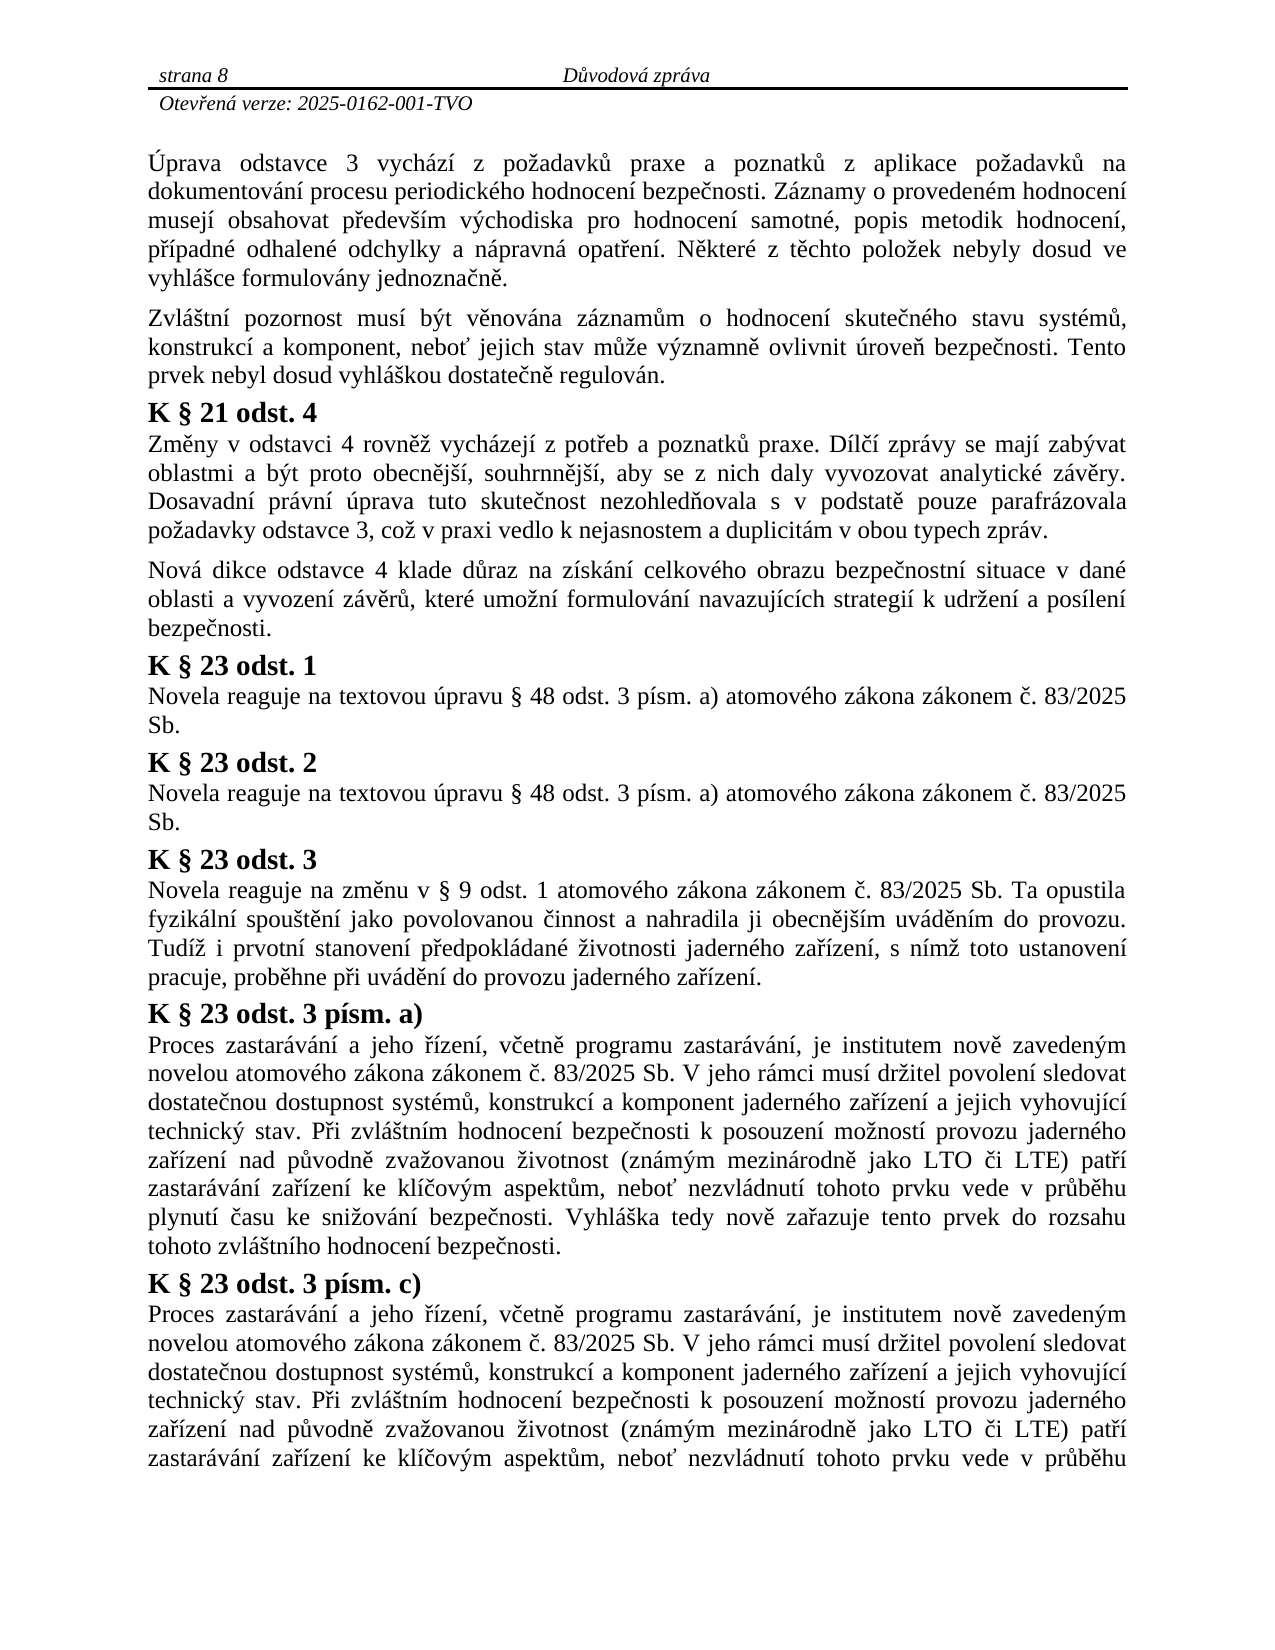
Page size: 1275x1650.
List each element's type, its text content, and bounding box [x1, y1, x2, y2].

text Zvláštní pozornost musí být věnována záznamům o hodnocení skutečného stavu systémů, konstrukcí a komponent, neboť jejich stav může významně ovlivnit úroveň bezpečnosti. Tento prvek nebyl dosud vyhláškou dostatečně regulován. [148, 303, 1127, 389]
text Novela reaguje na textovou úpravu § 48 odst. 3 písm. a) atomového zákona zákonem č. 83/2025 Sb. [148, 778, 1127, 836]
text K § 23 odst. 2 [148, 745, 1127, 778]
text Změny v odstavci 4 rovněž vycházejí z potřeb a poznatků praxe. Dílčí zprávy se mají zabývat oblastmi a být proto obecnější, souhrnnější, aby se z nich daly vyvozovat analytické závěry. Dosavadní právní úprava tuto skutečnost nezohledňovala s v podstatě pouze parafrázovala požadavky odstavce 3, což v praxi vedlo k nejasnostem a duplicitám v obou typech zpráv. [148, 429, 1127, 544]
text K § 23 odst. 3 písm. c) [148, 1266, 1127, 1299]
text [148, 1299, 1127, 1472]
text Novela reaguje na textovou úpravu § 48 odst. 3 písm. a) atomového zákona zákonem č. 83/2025 Sb. [148, 681, 1127, 739]
text Nová dikce odstavce 4 klade důraz na získání celkového obrazu bezpečnostní situace v dané oblasti a vyvození závěrů, které umožní formulování navazujících strategií k udržení a posílení bezpečnosti. [148, 556, 1127, 642]
text Úprava odstavce 3 vychází z požadavků praxe a poznatků z aplikace požadavků na dokumentování procesu periodického hodnocení bezpečnosti. Záznamy o provedeném hodnocení musejí obsahovat především východiska pro hodnocení samotné, popis metodik hodnocení, případné odhalené odchylky a nápravná opatření. Některé z těchto položek nebyly dosud ve vyhlášce formulovány jednoznačně. [148, 148, 1127, 291]
text K § 21 odst. 4 [148, 395, 1127, 429]
text K § 23 odst. 3 [148, 842, 1127, 875]
text Novela reaguje na změnu v § 9 odst. 1 atomového zákona zákonem č. 83/2025 Sb. Ta opustila fyzikální spouštění jako povolovanou činnost a nahradila ji obecnějším uváděním do provozu. Tudíž i prvotní stanovení předpokládané životnosti jaderného zařízení, s nímž toto ustanovení pracuje, proběhne při uvádění do provozu jaderného zařízení. [148, 875, 1127, 990]
text K § 23 odst. 1 [148, 648, 1127, 681]
text K § 23 odst. 3 písm. a) [148, 996, 1127, 1030]
